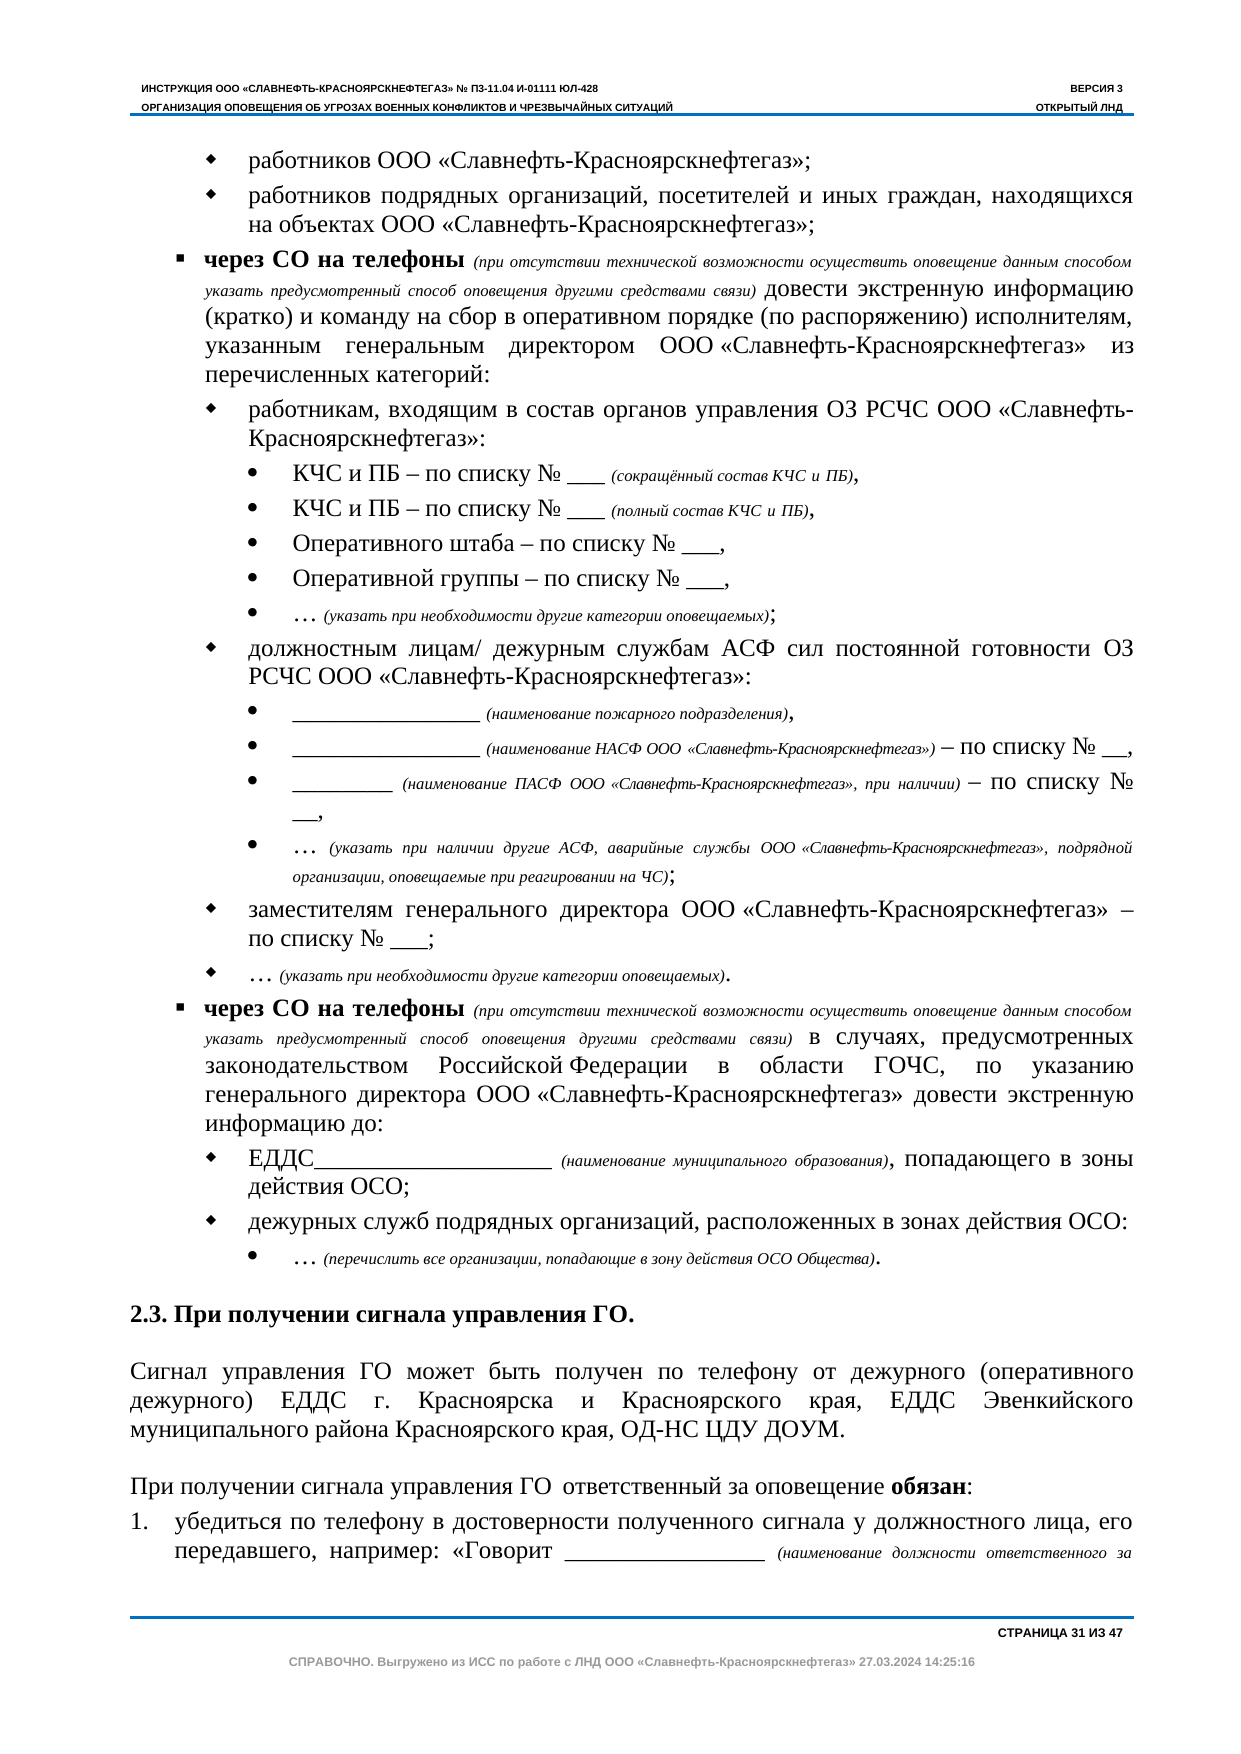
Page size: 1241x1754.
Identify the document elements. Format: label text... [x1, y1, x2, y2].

list Оперативной группы – по списку № ___, [248, 563, 1134, 591]
list работников ООО «Славнефть-Красноярскнефтегаз»; [204, 145, 1134, 174]
list ________ (наименование ПАСФ ООО «Славнефть-Красноярскнефтегаз», при наличии) – по списку № __, [248, 766, 1134, 824]
list … (указать при наличии другие АСФ, аварийные службы ООО «Славнефть-Красноярскнефтегаз», подрядной организации, оповещаемые при реагировании на ЧС); [248, 830, 1134, 888]
list должностным лицам/ дежурным службам АСФ сил постоянной готовности ОЗ РСЧС ООО «Славнефть-Красноярскнефтегаз»: [204, 633, 1134, 690]
list _______________ (наименование НАСФ ООО «Славнефть-Красноярскнефтегаз») – по списку № __, [248, 731, 1134, 760]
list работников подрядных организаций, посетителей и иных граждан, находящихся на объектах ООО «Славнефть-Красноярскнефтегаз»; [204, 180, 1134, 238]
text Сигнал управления ГО может быть получен по телефону от дежурного (оперативного дежурного) ЕДДС г. Красноярска и Красноярского края, ЕДДС Эвенкийского муниципального района Красноярского края, ОД-НС ЦДУ ДОУМ. [130, 1356, 1134, 1443]
list дежурных служб подрядных организаций, расположенных в зонах действия ОСО: [204, 1206, 1134, 1235]
list … (перечислить все организации, попадающие в зону действия ОСО Общества). [248, 1241, 1134, 1270]
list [130, 1506, 1134, 1564]
list … (указать при необходимости другие категории оповещаемых); [248, 598, 1134, 626]
list КЧС и ПБ – по списку № ___ (полный состав КЧС и ПБ), [248, 493, 1134, 521]
list через СО на телефоны (при отсутствии технической возможности осуществить оповещение данным способом указать предусмотренный способ оповещения другими средствами связи) довести экстренную информацию (кратко) и команду на сбор в оперативном порядке (по распоряжению) исполнителям, указанным генеральным директором ООО «Славнефть-Красноярскнефтегаз» из перечисленных категорий: [174, 244, 1134, 388]
list заместителям генерального директора ООО «Славнефть-Красноярскнефтегаз» – по списку № ___; [204, 894, 1134, 951]
list _______________ (наименование пожарного подразделения), [248, 696, 1134, 725]
list КЧС и ПБ – по списку № ___ (сокращённый состав КЧС и ПБ), [248, 458, 1134, 486]
list работникам, входящим в состав органов управления ОЗ РСЧС ООО «Славнефть-Красноярскнефтегаз»: [204, 394, 1134, 451]
text 2.3. При получении сигнала управления ГО. [130, 1299, 1134, 1328]
list через СО на телефоны (при отсутствии технической возможности осуществить оповещение данным способом указать предусмотренный способ оповещения другими средствами связи) в случаях, предусмотренных законодательством Российской Федерации в области ГОЧС, по указанию генерального директора ООО «Славнефть-Красноярскнефтегаз» довести экстренную информацию до: [174, 993, 1134, 1136]
list ЕДДС___________________ (наименование муниципального образования), попадающего в зоны действия ОСО; [204, 1143, 1134, 1200]
list Оперативного штаба – по списку № ___, [248, 528, 1134, 556]
text При получении сигнала управления ГО ответственный за оповещение обязан: [130, 1471, 1134, 1500]
list … (указать при необходимости другие категории оповещаемых). [204, 958, 1134, 986]
